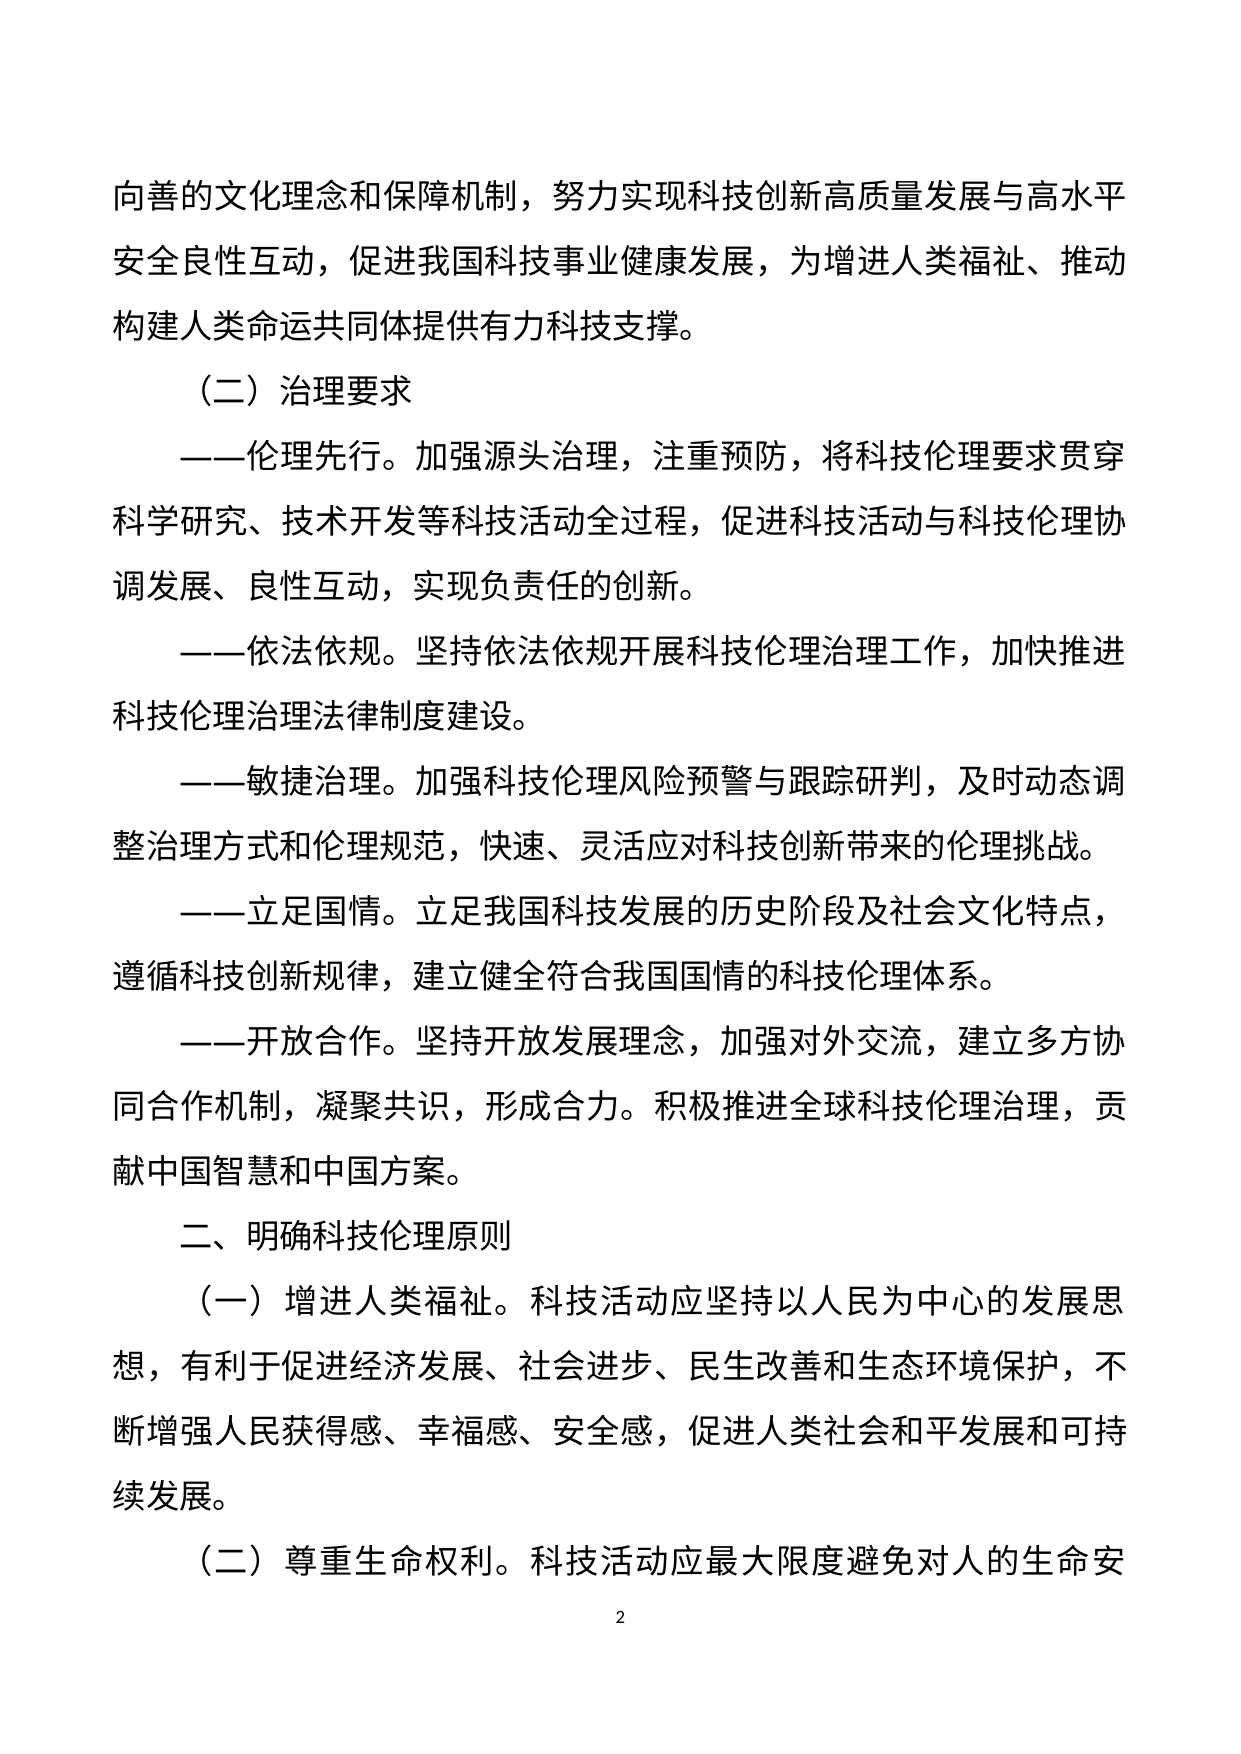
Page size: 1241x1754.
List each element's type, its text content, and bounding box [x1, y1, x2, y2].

text ——敏捷治理。加强科技伦理风险预警与跟踪研判，及时动态调整治理方式和伦理规范，快速、灵活应对科技创新带来的伦理挑战。 [112, 747, 1128, 877]
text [112, 162, 1128, 357]
text （二）治理要求 [112, 357, 1128, 422]
text ——立足国情。立足我国科技发展的历史阶段及社会文化特点，遵循科技创新规律，建立健全符合我国国情的科技伦理体系。 [112, 877, 1128, 1007]
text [112, 1527, 1128, 1592]
text （一）增进人类福祉。科技活动应坚持以人民为中心的发展思想，有利于促进经济发展、社会进步、民生改善和生态环境保护，不断增强人民获得感、幸福感、安全感，促进人类社会和平发展和可持续发展。 [112, 1267, 1128, 1527]
text ——伦理先行。加强源头治理，注重预防，将科技伦理要求贯穿科学研究、技术开发等科技活动全过程，促进科技活动与科技伦理协调发展、良性互动，实现负责任的创新。 [112, 422, 1128, 617]
text ——依法依规。坚持依法依规开展科技伦理治理工作，加快推进科技伦理治理法律制度建设。 [112, 617, 1128, 747]
text ——开放合作。坚持开放发展理念，加强对外交流，建立多方协同合作机制，凝聚共识，形成合力。积极推进全球科技伦理治理，贡献中国智慧和中国方案。 [112, 1007, 1128, 1202]
text 二、明确科技伦理原则 [112, 1202, 1128, 1267]
